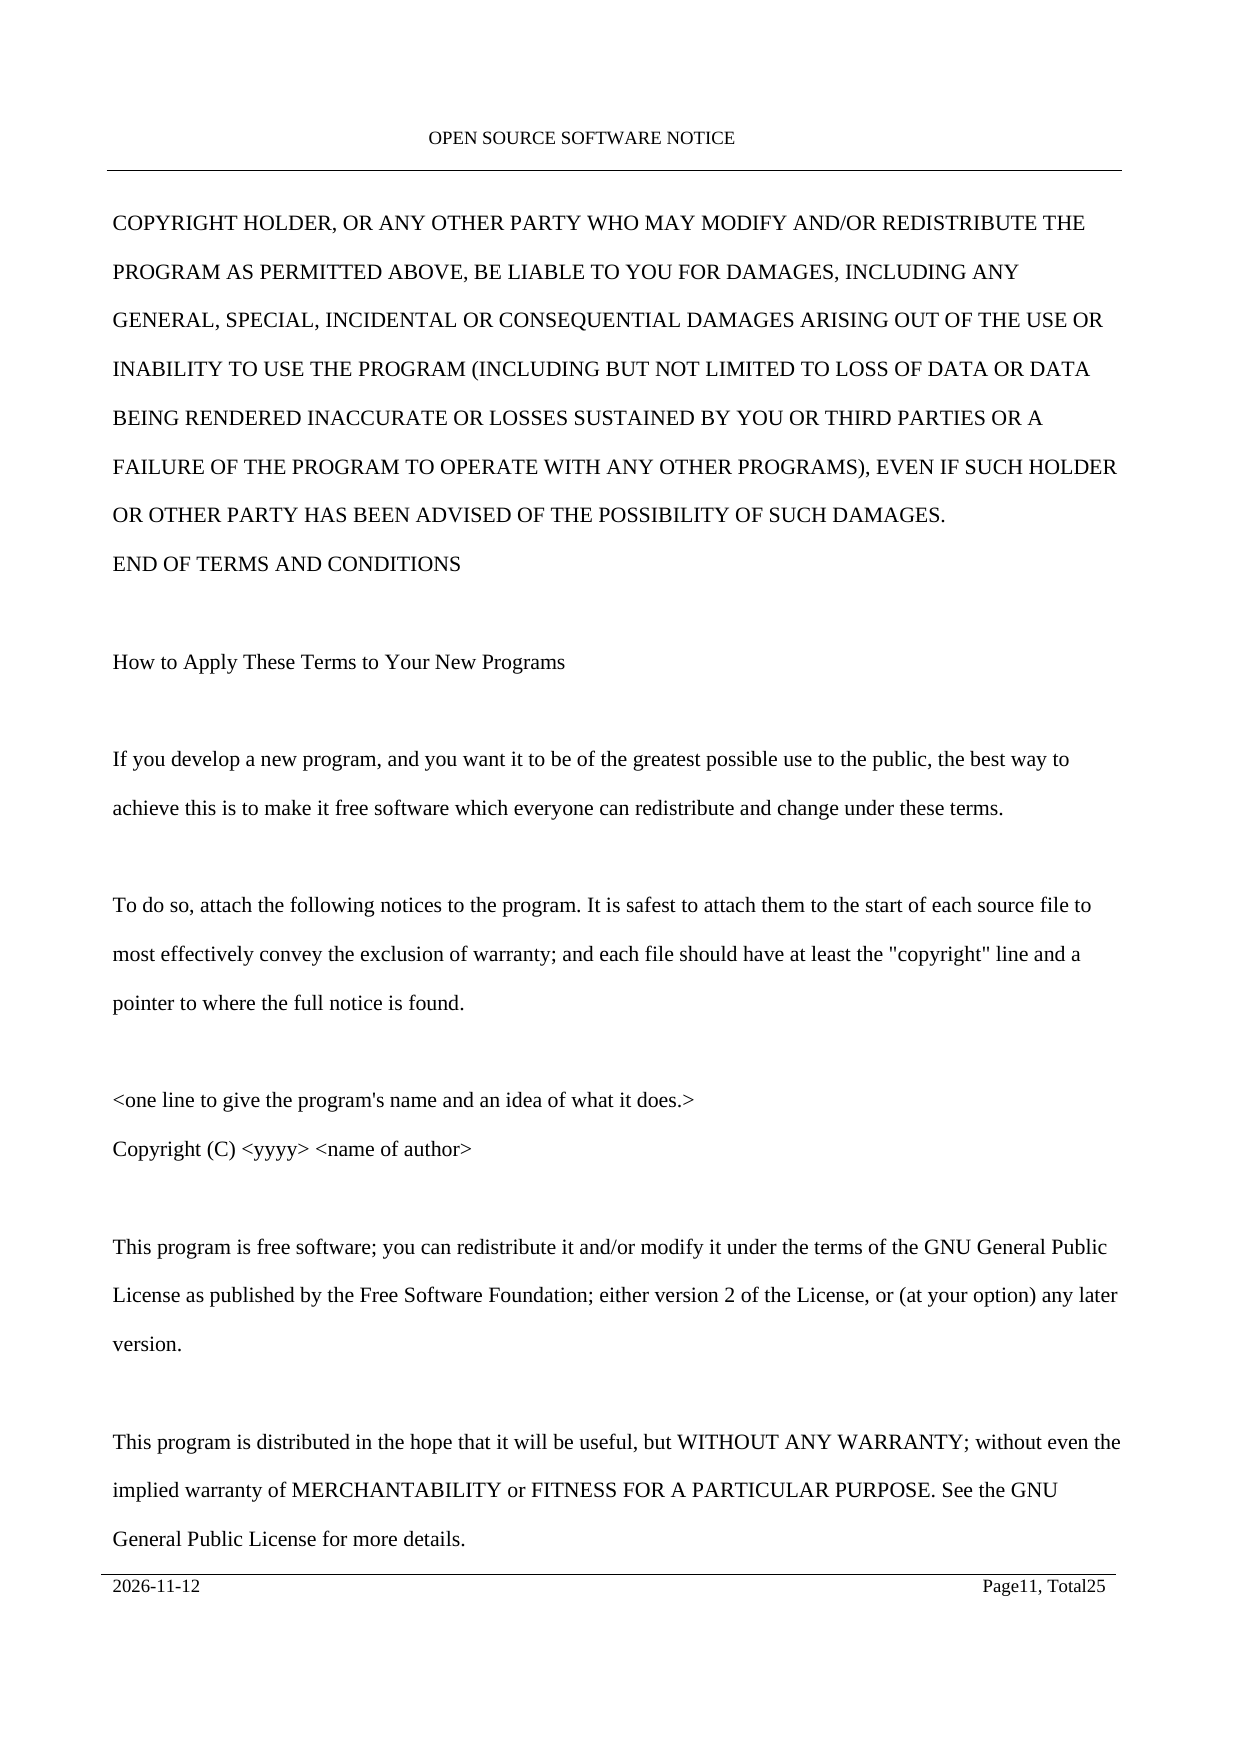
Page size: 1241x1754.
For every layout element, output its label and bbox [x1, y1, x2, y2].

text [112, 206, 1128, 1555]
